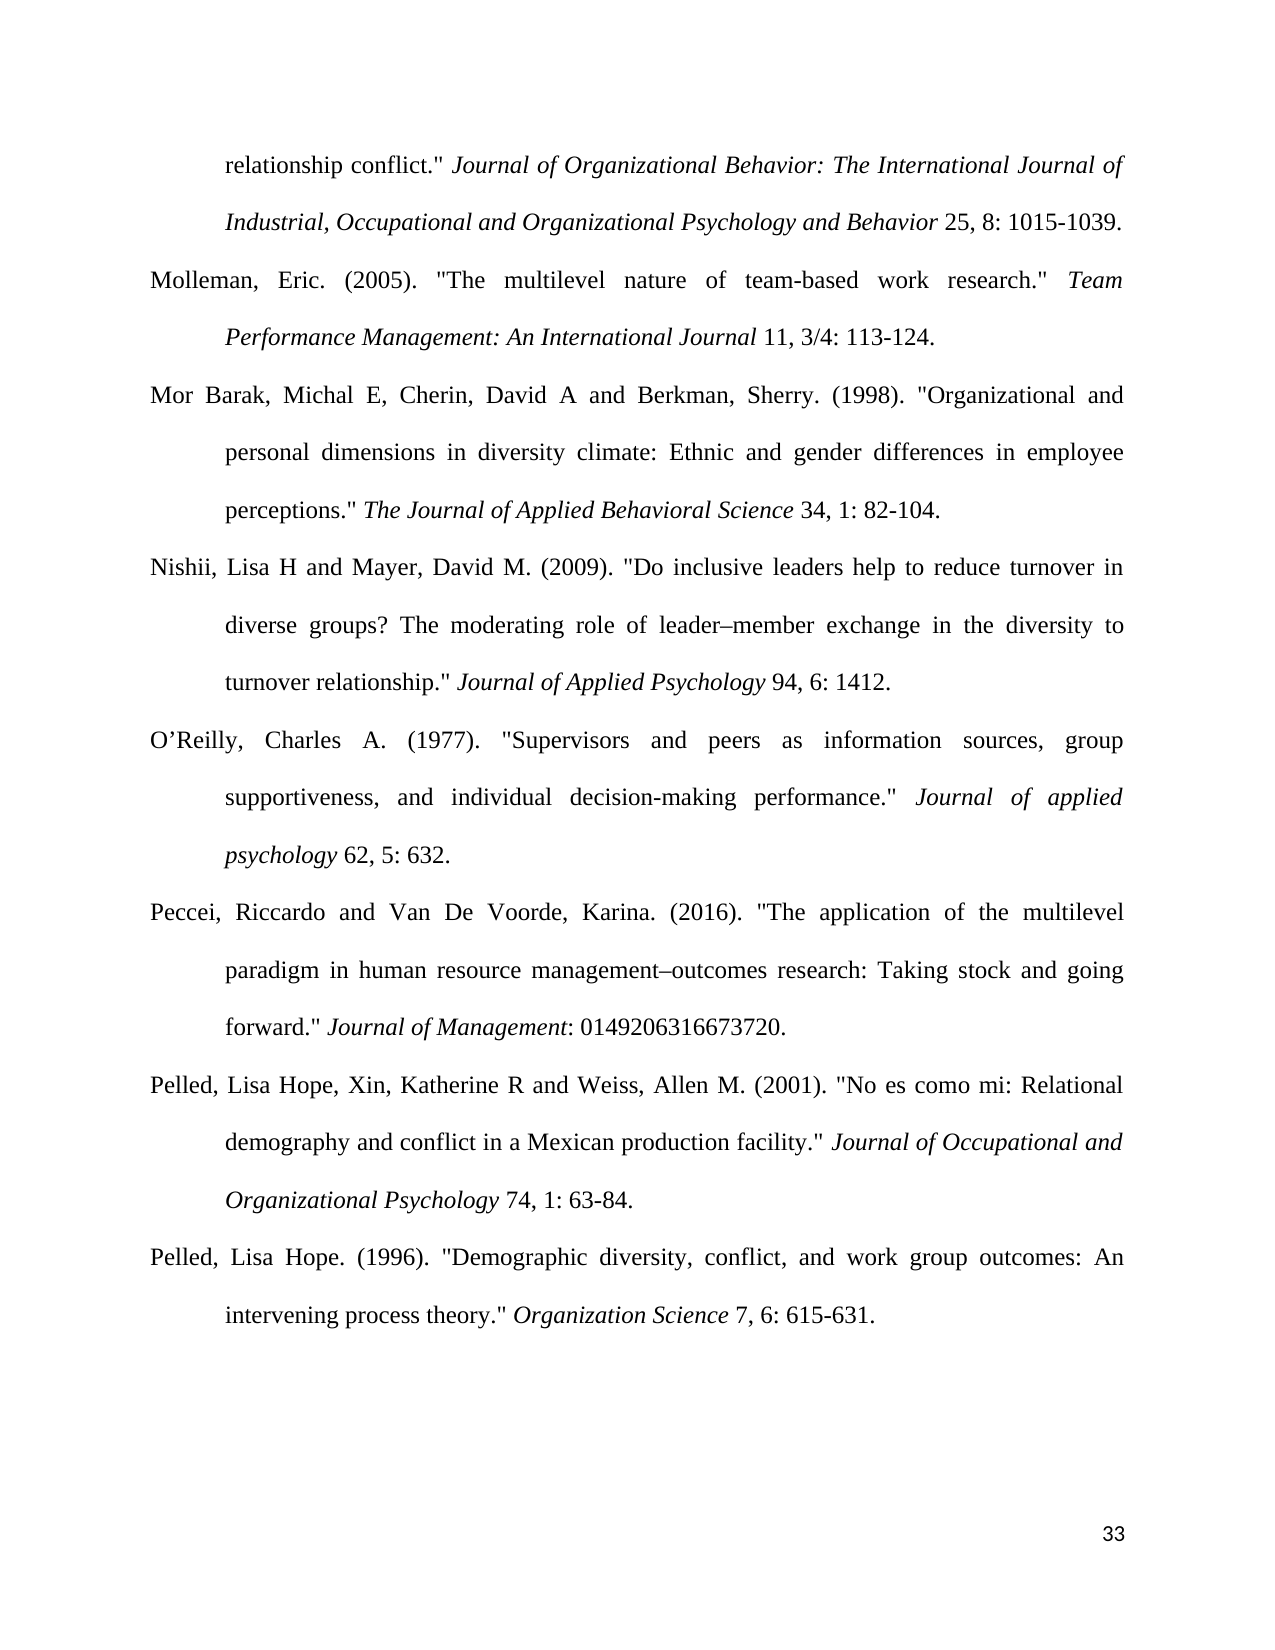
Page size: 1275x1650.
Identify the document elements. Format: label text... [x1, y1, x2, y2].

text Pelled, Lisa Hope. (1996). "Demographic diversity, conflict, and work group outcomes: An intervening process theory." Organization Science 7, 6: 615-631. [150, 1242, 1125, 1329]
text Mor Barak, Michal E, Cherin, David A and Berkman, Sherry. (1998). "Organizational and personal dimensions in diversity climate: Ethnic and gender differences in employee perceptions." The Journal of Applied Behavioral Science 34, 1: 82-104. [150, 380, 1125, 524]
text O’Reilly, Charles A. (1977). "Supervisors and peers as information sources, group supportiveness, and individual decision-making performance." Journal of applied psychology 62, 5: 632. [150, 725, 1125, 869]
text Molleman, Eric. (2005). "The multilevel nature of team-based work research." Team Performance Management: An International Journal 11, 3/4: 113-124. [150, 265, 1125, 351]
text Nishii, Lisa H and Mayer, David M. (2009). "Do inclusive leaders help to reduce turnover in diverse groups? The moderating role of leader–member exchange in the diversity to turnover relationship." Journal of Applied Psychology 94, 6: 1412. [150, 552, 1125, 696]
text Peccei, Riccardo and Van De Voorde, Karina. (2016). "The application of the multilevel paradigm in human resource management–outcomes research: Taking stock and going forward." Journal of Management: 0149206316673720. [150, 897, 1125, 1041]
text Pelled, Lisa Hope, Xin, Katherine R and Weiss, Allen M. (2001). "No es como mi: Relational demography and conflict in a Mexican production facility." Journal of Occupational and Organizational Psychology 74, 1: 63-84. [150, 1070, 1125, 1214]
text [150, 150, 1125, 236]
